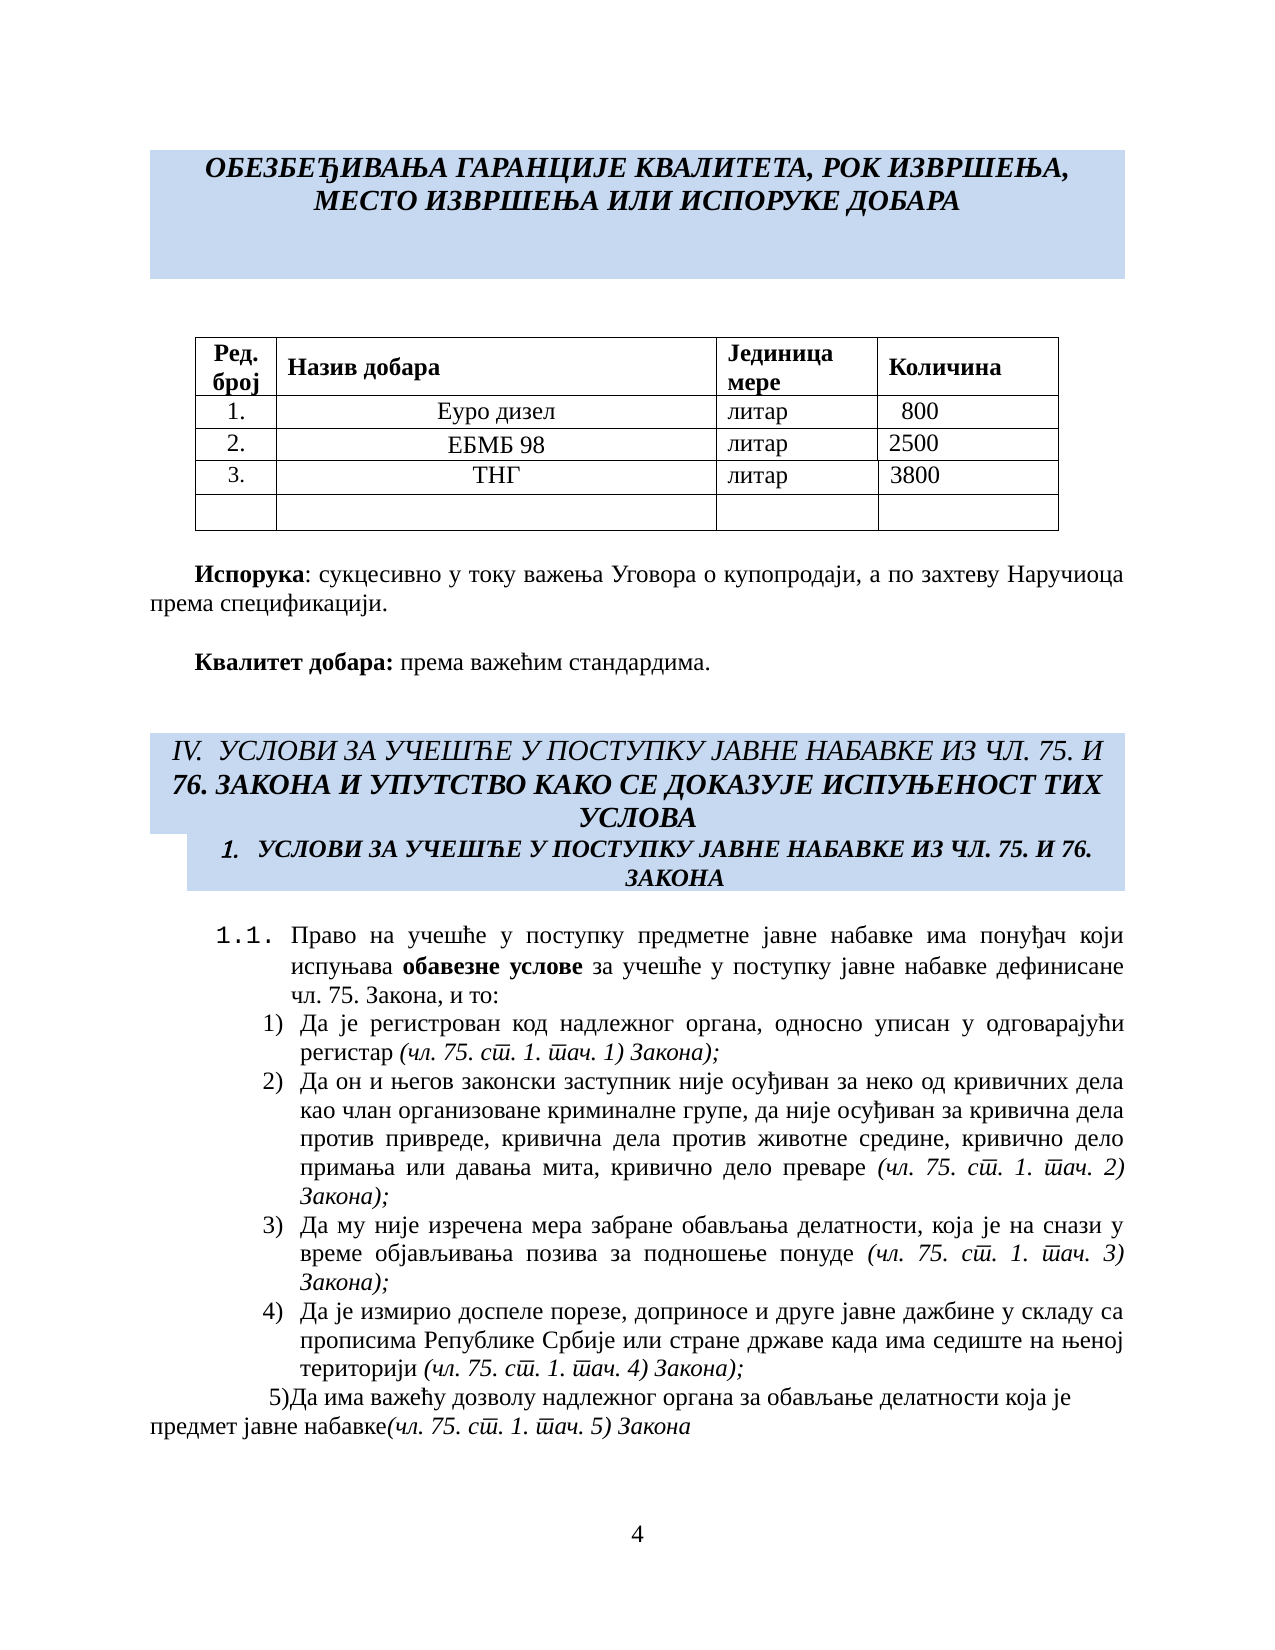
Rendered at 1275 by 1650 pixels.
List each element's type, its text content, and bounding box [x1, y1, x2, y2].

text Испорука: сукцесивно у току важења Уговора о купопродаји, а по захтеву Наручиоца према спецификацији. [150, 559, 1125, 616]
table_cell [277, 495, 716, 530]
table_cell ЕБМБ 98 [277, 429, 716, 459]
table_cell литар [717, 429, 877, 459]
table_cell 2500 [878, 429, 1058, 459]
table_cell 3800 [879, 461, 1058, 494]
list Да је измирио доспеле порезе, доприносе и друге јавне дажбине у складу са прописима Републике Србије или стране државе када има седиште на њеној територији (чл. 75. ст. 1. тач. 4) Закона); [262, 1296, 1125, 1382]
table_cell ТНГ [277, 461, 716, 494]
table_cell литар [717, 396, 877, 427]
table_cell 3. [196, 461, 276, 494]
list Да је регистрован код надлежног органа, односно уписан у одговарајући регистар (чл. 75. ст. 1. тач. 1) Закона); [262, 1008, 1125, 1066]
table_cell [879, 495, 1058, 530]
table_cell литар [717, 461, 878, 494]
list Да му није изречена мера забране обављања делатности, која је на снази у време објављивања позива за подношење понуде (чл. 75. ст. 1. тач. 3) Закона); [262, 1210, 1125, 1296]
list Да он и његов законски заступник није осуђиван за неко од кривичних дела као члан организоване криминалне групе, да није осуђиван за кривична дела против привреде, кривична дела против животне средине, кривично дело примања или давања мита, кривично дело преваре (чл. 75. ст. 1. тач. 2) Закона); [262, 1066, 1125, 1210]
table_cell 800 [878, 396, 1058, 427]
list УСЛОВИ ЗА УЧЕШЋЕ У ПОСТУПКУ ЈАВНЕ НАБАВКЕ ИЗ ЧЛ. 75. И 76. ЗАКОНА [187, 834, 1125, 891]
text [150, 150, 1125, 217]
table_cell 2. [196, 429, 276, 459]
table_header Јединица мере [717, 338, 877, 395]
table_cell 1. [196, 396, 276, 427]
list Право на учешће у поступку предметне јавне набавке има понуђач који испуњава обавезне услове за учешће у поступку јавне набавке дефинисане чл. 75. Закона, и то: [216, 920, 1125, 1008]
table_header Назив добара [277, 338, 716, 395]
table_cell Еуро дизел [277, 396, 716, 427]
text IV. УСЛОВИ ЗА УЧЕШЋЕ У ПОСТУПКУ ЈАВНЕ НАБАВКЕ ИЗ ЧЛ. 75. И 76. ЗАКОНА И УПУТСТВО КАКО СЕ ДОКАЗУЈЕ ИСПУЊЕНОСТ ТИХ УСЛОВА [150, 733, 1125, 834]
text Квалитет добара: према важећим стандардима. [150, 647, 1125, 676]
table_header Ред. број [196, 338, 276, 395]
table_cell [717, 495, 878, 530]
table_header Количина [878, 338, 1058, 395]
text 5)Да има важећу дозволу надлежног органа за обављање делатности која је предмет јавне набавке(чл. 75. ст. 1. тач. 5) Закона [150, 1382, 1125, 1440]
table_cell [196, 495, 276, 530]
